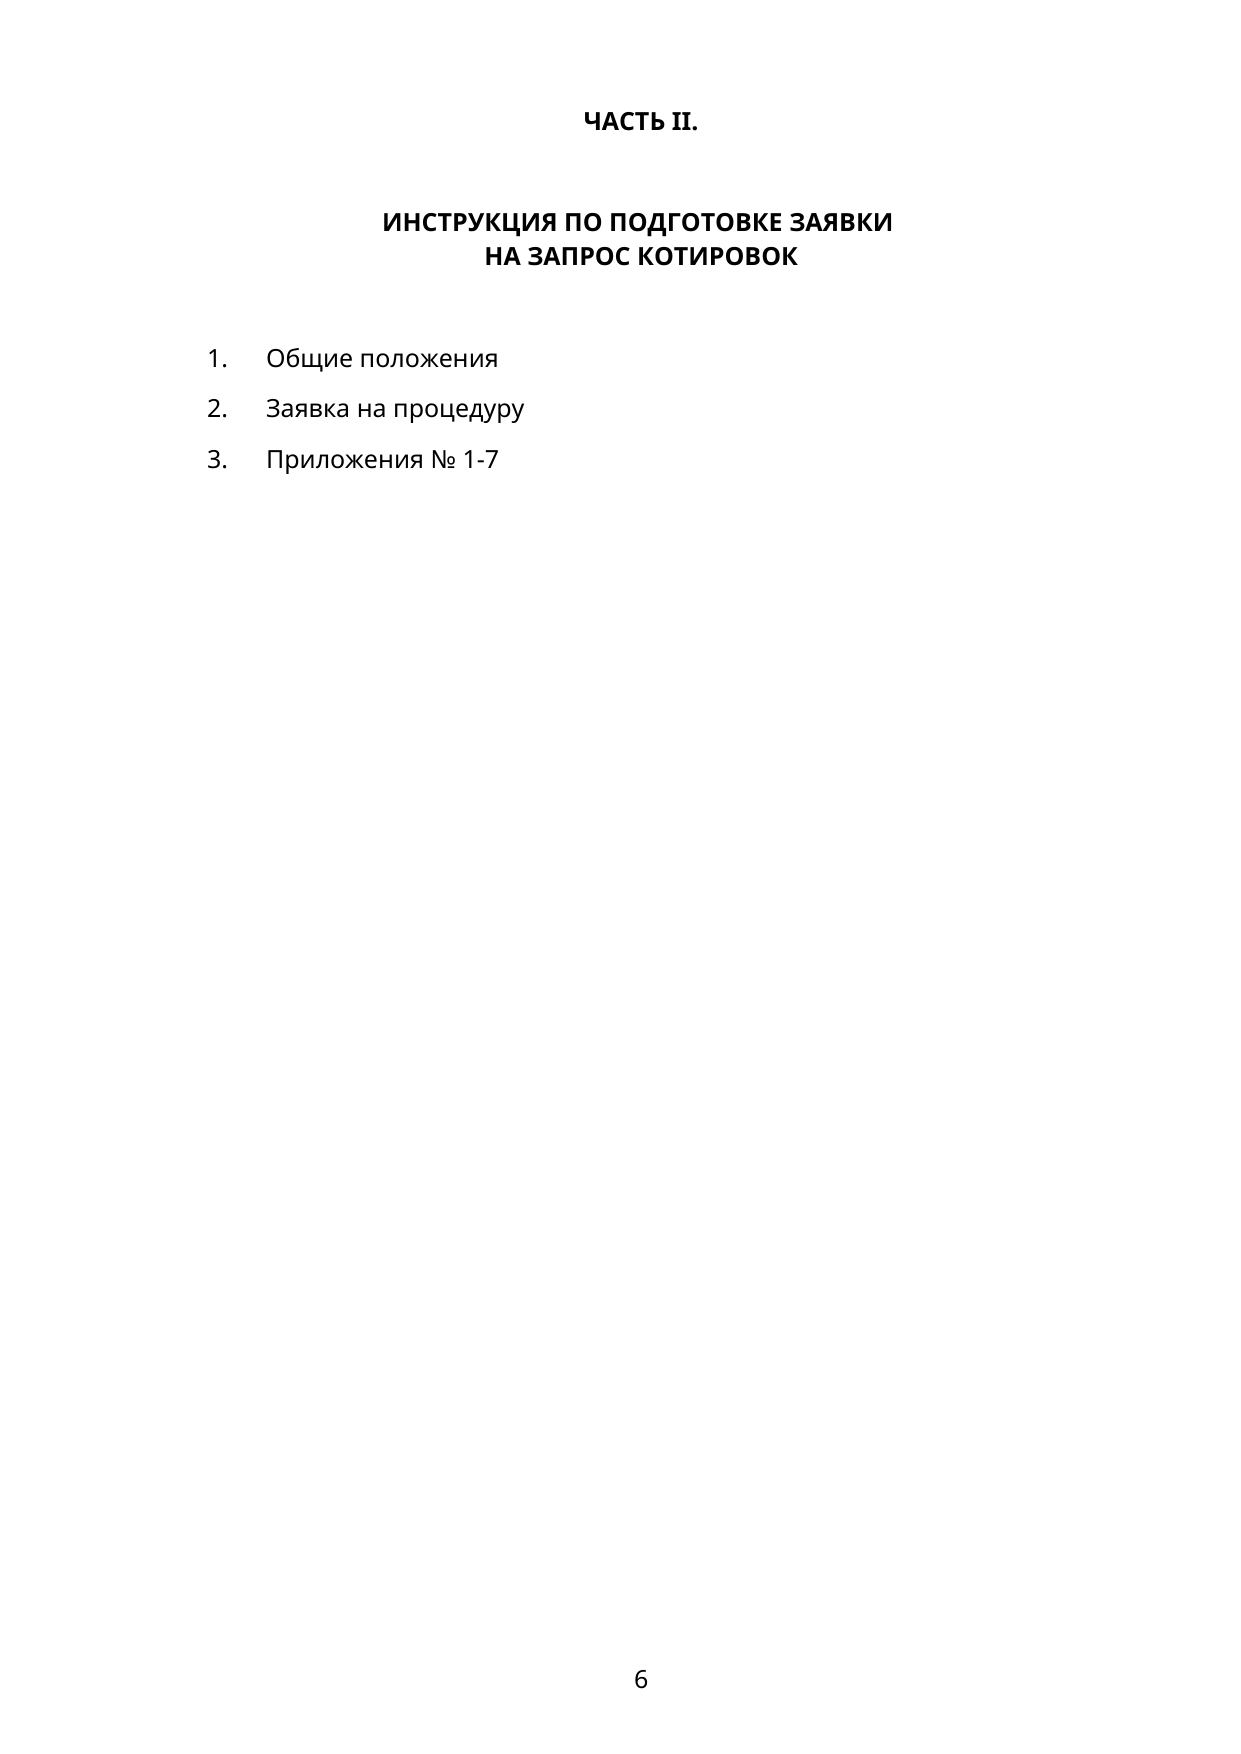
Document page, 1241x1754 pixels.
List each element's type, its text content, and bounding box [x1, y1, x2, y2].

text 3. Приложения № 1-7 [207, 442, 1134, 476]
text ЧАСТЬ II. [148, 103, 1134, 137]
text 1. Общие положения [207, 340, 1134, 374]
text ИНСТРУКЦИЯ ПО ПОДГОТОВКЕ ЗАЯВКИ НА ЗАПРОС КОТИРОВОК [148, 205, 1134, 273]
text 2. Заявка на процедуру [207, 391, 1134, 425]
